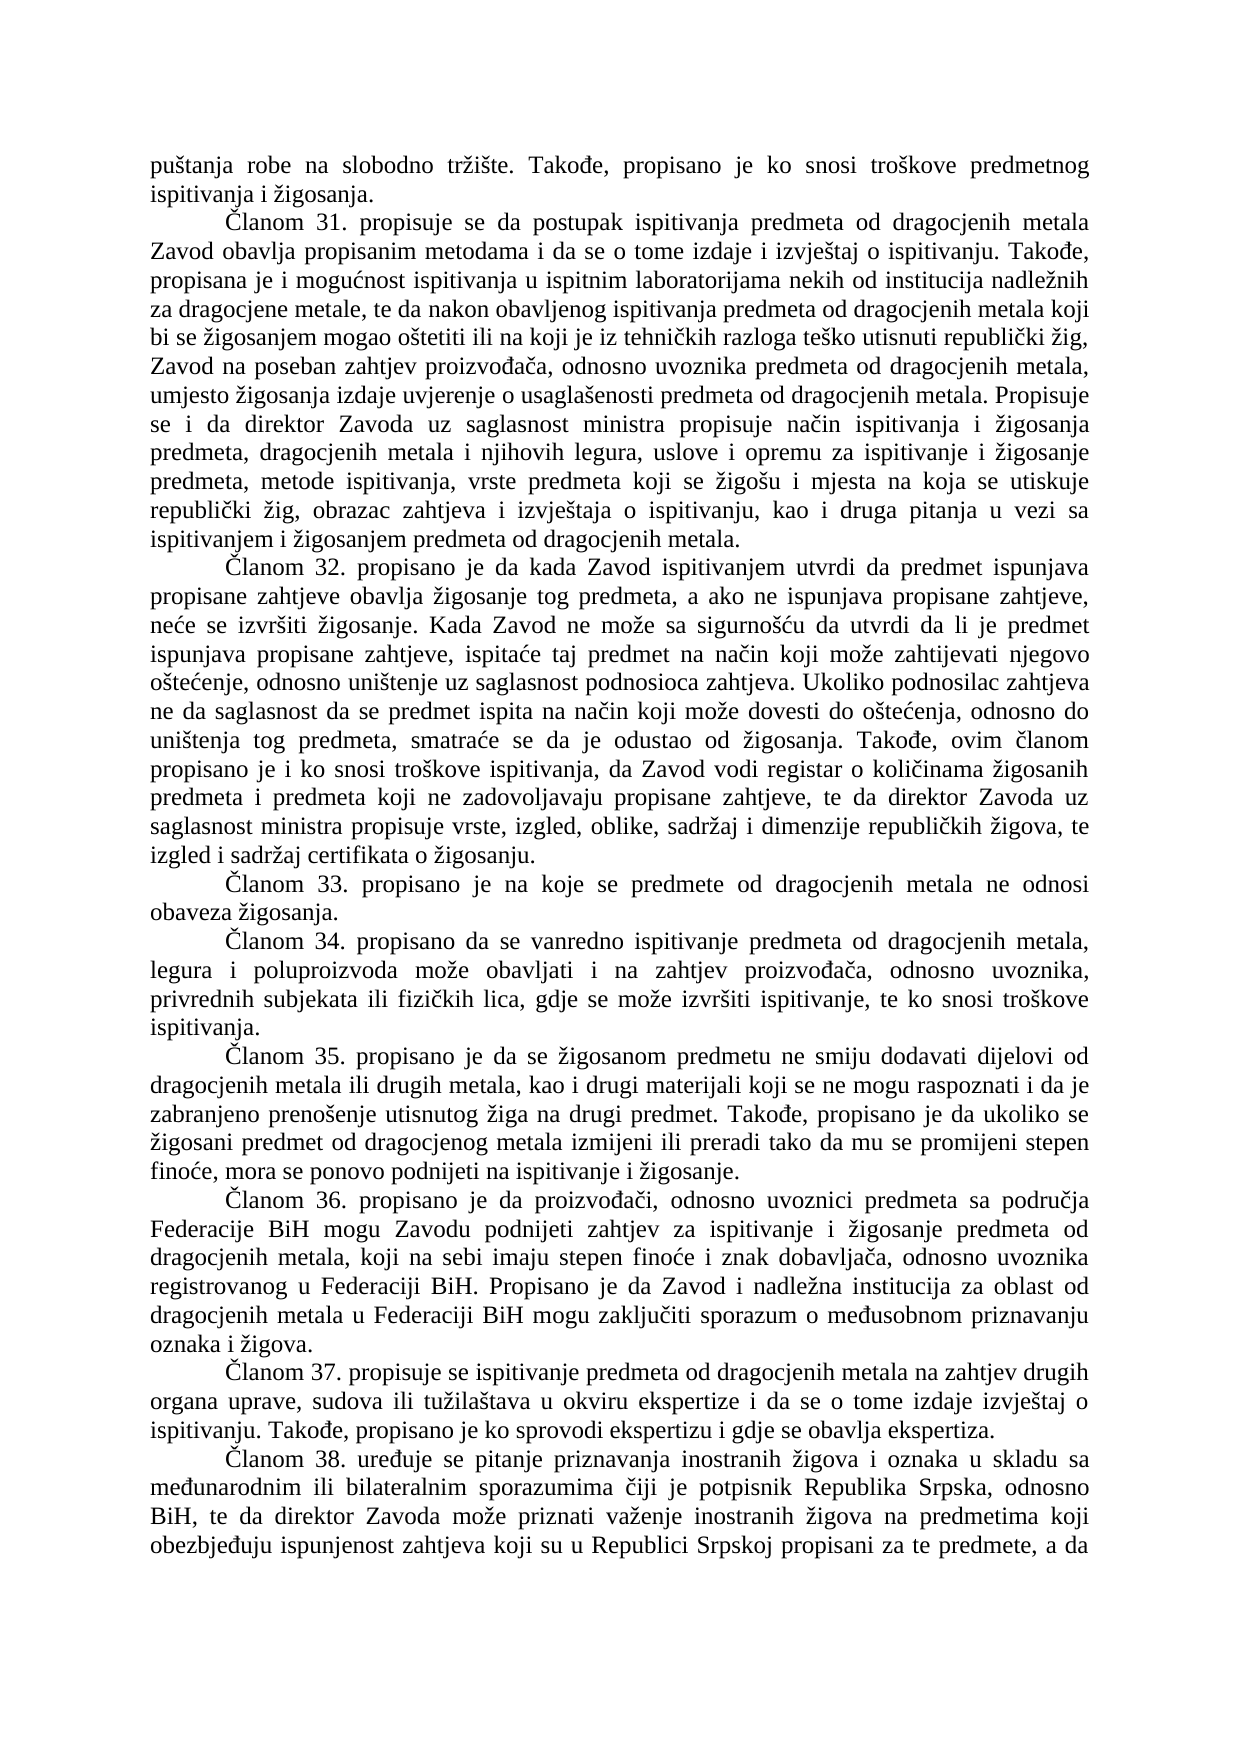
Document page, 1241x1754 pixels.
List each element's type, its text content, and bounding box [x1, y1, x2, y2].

text Članom 34. propisano da se vanredno ispitivanje predmeta od dragocjenih metala, legura i poluproizvoda može obavljati i na zahtjev proizvođača, odnosno uvoznika, privrednih subjekata ili fizičkih lica, gdje se može izvršiti ispitivanje, te ko snosi troškove ispitivanja. [150, 926, 1090, 1041]
text Članom 31. propisuje se da postupak ispitivanja predmeta od dragocjenih metala Zavod obavlja propisanim metodama i da se o tome izdaje i izvještaj o ispitivanju. Takođe, propisana je i mogućnost ispitivanja u ispitnim laboratorijama nekih od institucija nadležnih za dragocjene metale, te da nakon obavljenog ispitivanja predmeta od dragocjenih metala koji bi se žigosanjem mogao oštetiti ili na koji je iz tehničkih razloga teško utisnuti republički žig, Zavod na poseban zahtjev proizvođača, odnosno uvoznika predmeta od dragocjenih metala, umjesto žigosanja izdaje uvjerenje o usaglašenosti predmeta od dragocjenih metala. Propisuje se i da direktor Zavoda uz saglasnost ministra propisuje način ispitivanja i žigosanja predmeta, dragocjenih metala i njihovih legura, uslove i opremu za ispitivanje i žigosanje predmeta, metode ispitivanja, vrste predmeta koji se žigošu i mjesta na koja se utiskuje republički žig, obrazac zahtjeva i izvještaja o ispitivanju, kao i druga pitanja u vezi sa ispitivanjem i žigosanjem predmeta od dragocjenih metala. [150, 207, 1090, 552]
text Članom 36. propisano je da proizvođači, odnosno uvoznici predmeta sa područja Federacije BiH mogu Zavodu podnijeti zahtjev za ispitivanje i žigosanje predmeta od dragocjenih metala, koji na sebi imaju stepen finoće i znak dobavljača, odnosno uvoznika registrovanog u Federaciji BiH. Propisano je da Zavod i nadležna institucija za oblast od dragocjenih metala u Federaciji BiH mogu zaključiti sporazum o međusobnom priznavanju oznaka i žigova. [150, 1185, 1090, 1357]
text Članom 35. propisano je da se žigosanom predmetu ne smiju dodavati dijelovi od dragocjenih metala ili drugih metala, kao i drugi materijali koji se ne mogu raspoznati i da je zabranjeno prenošenje utisnutog žiga na drugi predmet. Takođe, propisano je da ukoliko se žigosani predmet od dragocjenog metala izmijeni ili preradi tako da mu se promijeni stepen finoće, mora se ponovo podnijeti na ispitivanje i žigosanje. [150, 1041, 1090, 1185]
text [150, 1444, 1090, 1559]
text Članom 33. propisano je na koje se predmete od dragocjenih metala ne odnosi obaveza žigosanja. [150, 869, 1090, 926]
text Članom 32. propisano je da kada Zavod ispitivanjem utvrdi da predmet ispunjava propisane zahtjeve obavlja žigosanje tog predmeta, a ako ne ispunjava propisane zahtjeve, neće se izvršiti žigosanje. Kada Zavod ne može sa sigurnošću da utvrdi da li je predmet ispunjava propisane zahtjeve, ispitaće taj predmet na način koji može zahtijevati njegovo oštećenje, odnosno uništenje uz saglasnost podnosioca zahtjeva. Ukoliko podnosilac zahtjeva ne da saglasnost da se predmet ispita na način koji može dovesti do oštećenja, odnosno do uništenja tog predmeta, smatraće se da je odustao od žigosanja. Takođe, ovim članom propisano je i ko snosi troškove ispitivanja, da Zavod vodi registar o količinama žigosanih predmeta i predmeta koji ne zadovoljavaju propisane zahtjeve, te da direktor Zavoda uz saglasnost ministra propisuje vrste, izgled, oblike, sadržaj i dimenzije republičkih žigova, te izgled i sadržaj certifikata o žigosanju. [150, 552, 1090, 869]
text Članom 37. propisuje se ispitivanje predmeta od dragocjenih metala na zahtjev drugih organa uprave, sudova ili tužilaštava u okviru ekspertize i da se o tome izdaje izvještaj o ispitivanju. Takođe, propisano je ko sprovodi ekspertizu i gdje se obavlja ekspertiza. [150, 1357, 1090, 1444]
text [150, 150, 1090, 207]
